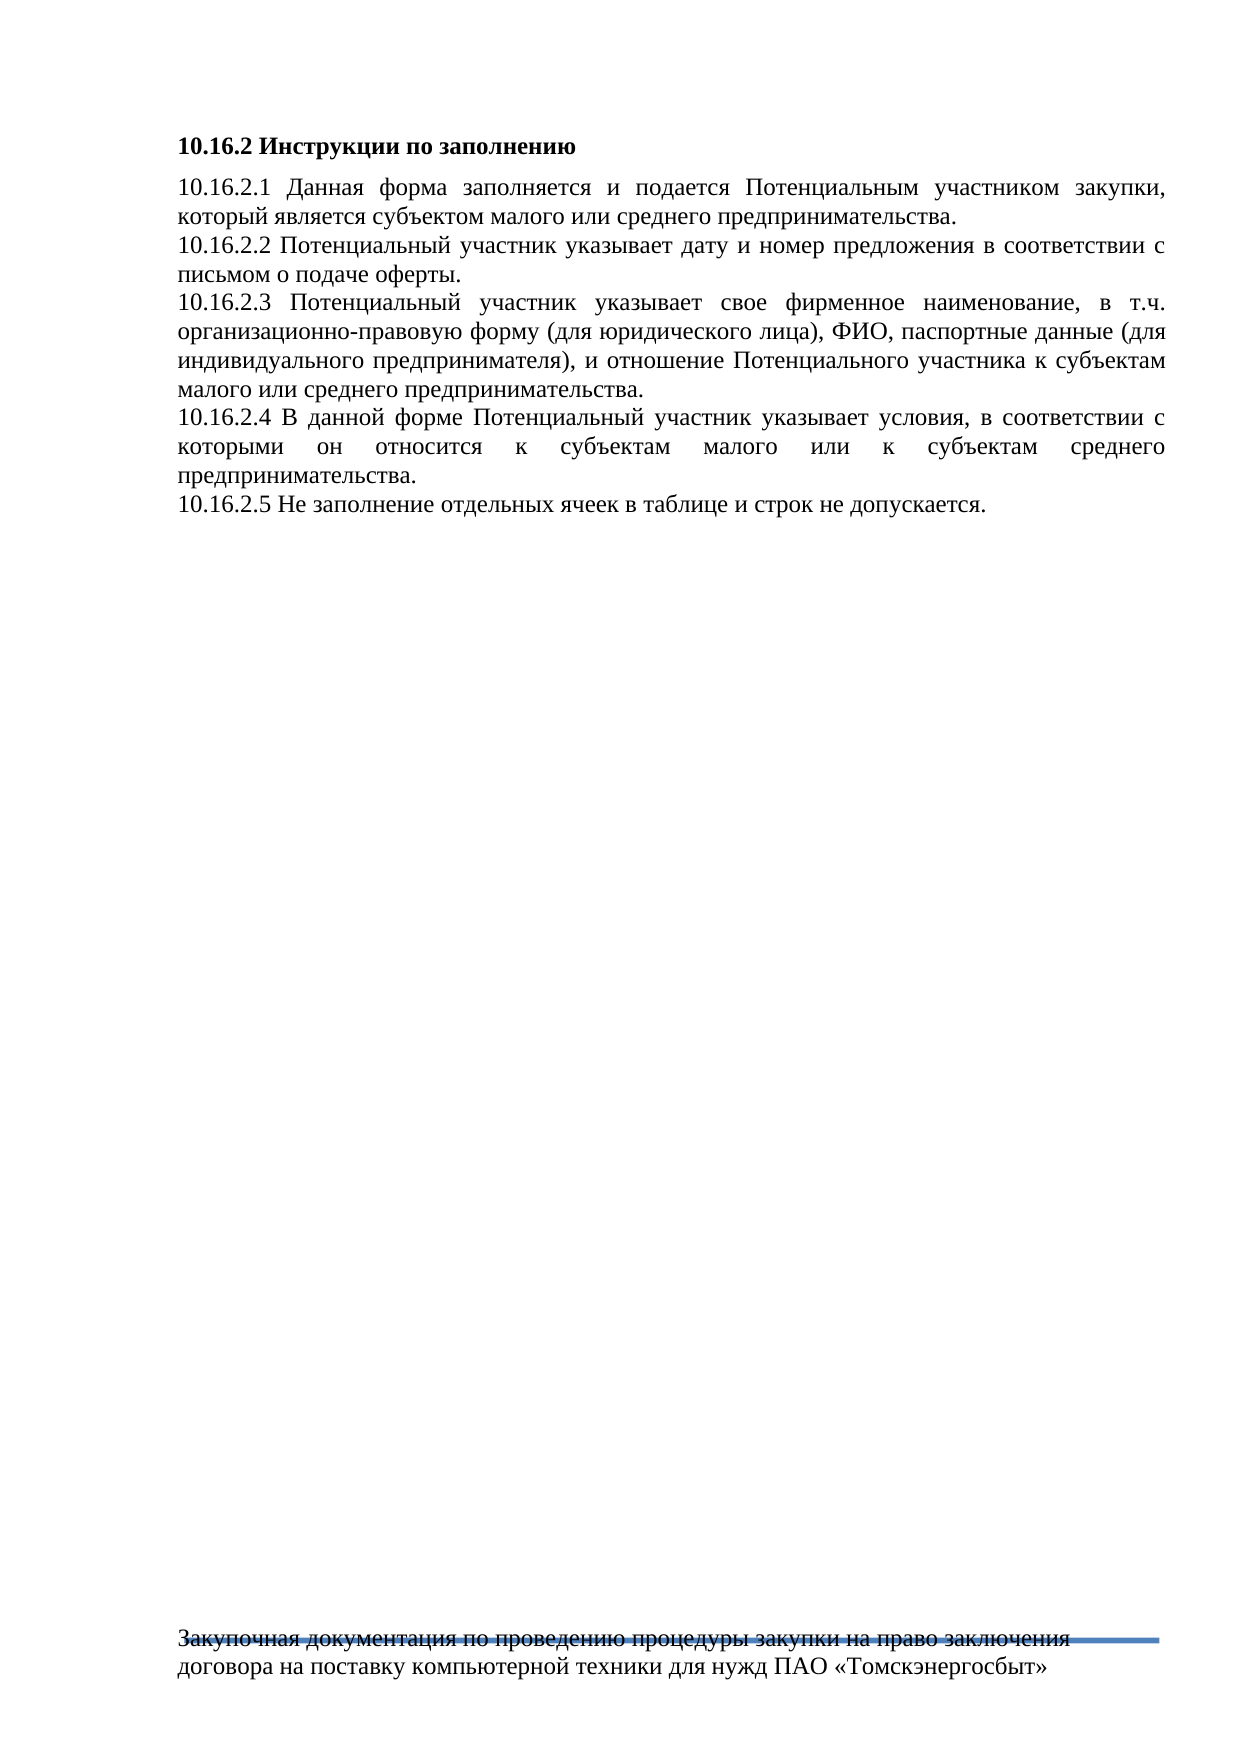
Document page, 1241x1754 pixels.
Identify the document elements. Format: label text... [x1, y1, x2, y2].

text 10.16.2.5 Не заполнение отдельных ячеек в таблице и строк не допускается. [177, 489, 1167, 517]
text 10.16.2 Инструкции по заполнению [177, 131, 1167, 160]
text 10.16.2.3 Потенциальный участник указывает свое фирменное наименование, в т.ч. организационно-правовую форму (для юридического лица), ФИО, паспортные данные (для индивидуального предпринимателя), и отношение Потенциального участника к субъектам малого или среднего предпринимательства. [177, 287, 1167, 402]
text 10.16.2.4 В данной форме Потенциальный участник указывает условия, в соответствии с которыми он относится к субъектам малого или к субъектам среднего предпринимательства. [177, 402, 1167, 489]
text 10.16.2.2 Потенциальный участник указывает дату и номер предложения в соответствии с письмом о подаче оферты. [177, 230, 1167, 287]
text 10.16.2.1 Данная форма заполняется и подается Потенциальным участником закупки, который является субъектом малого или среднего предпринимательства. [177, 172, 1167, 230]
